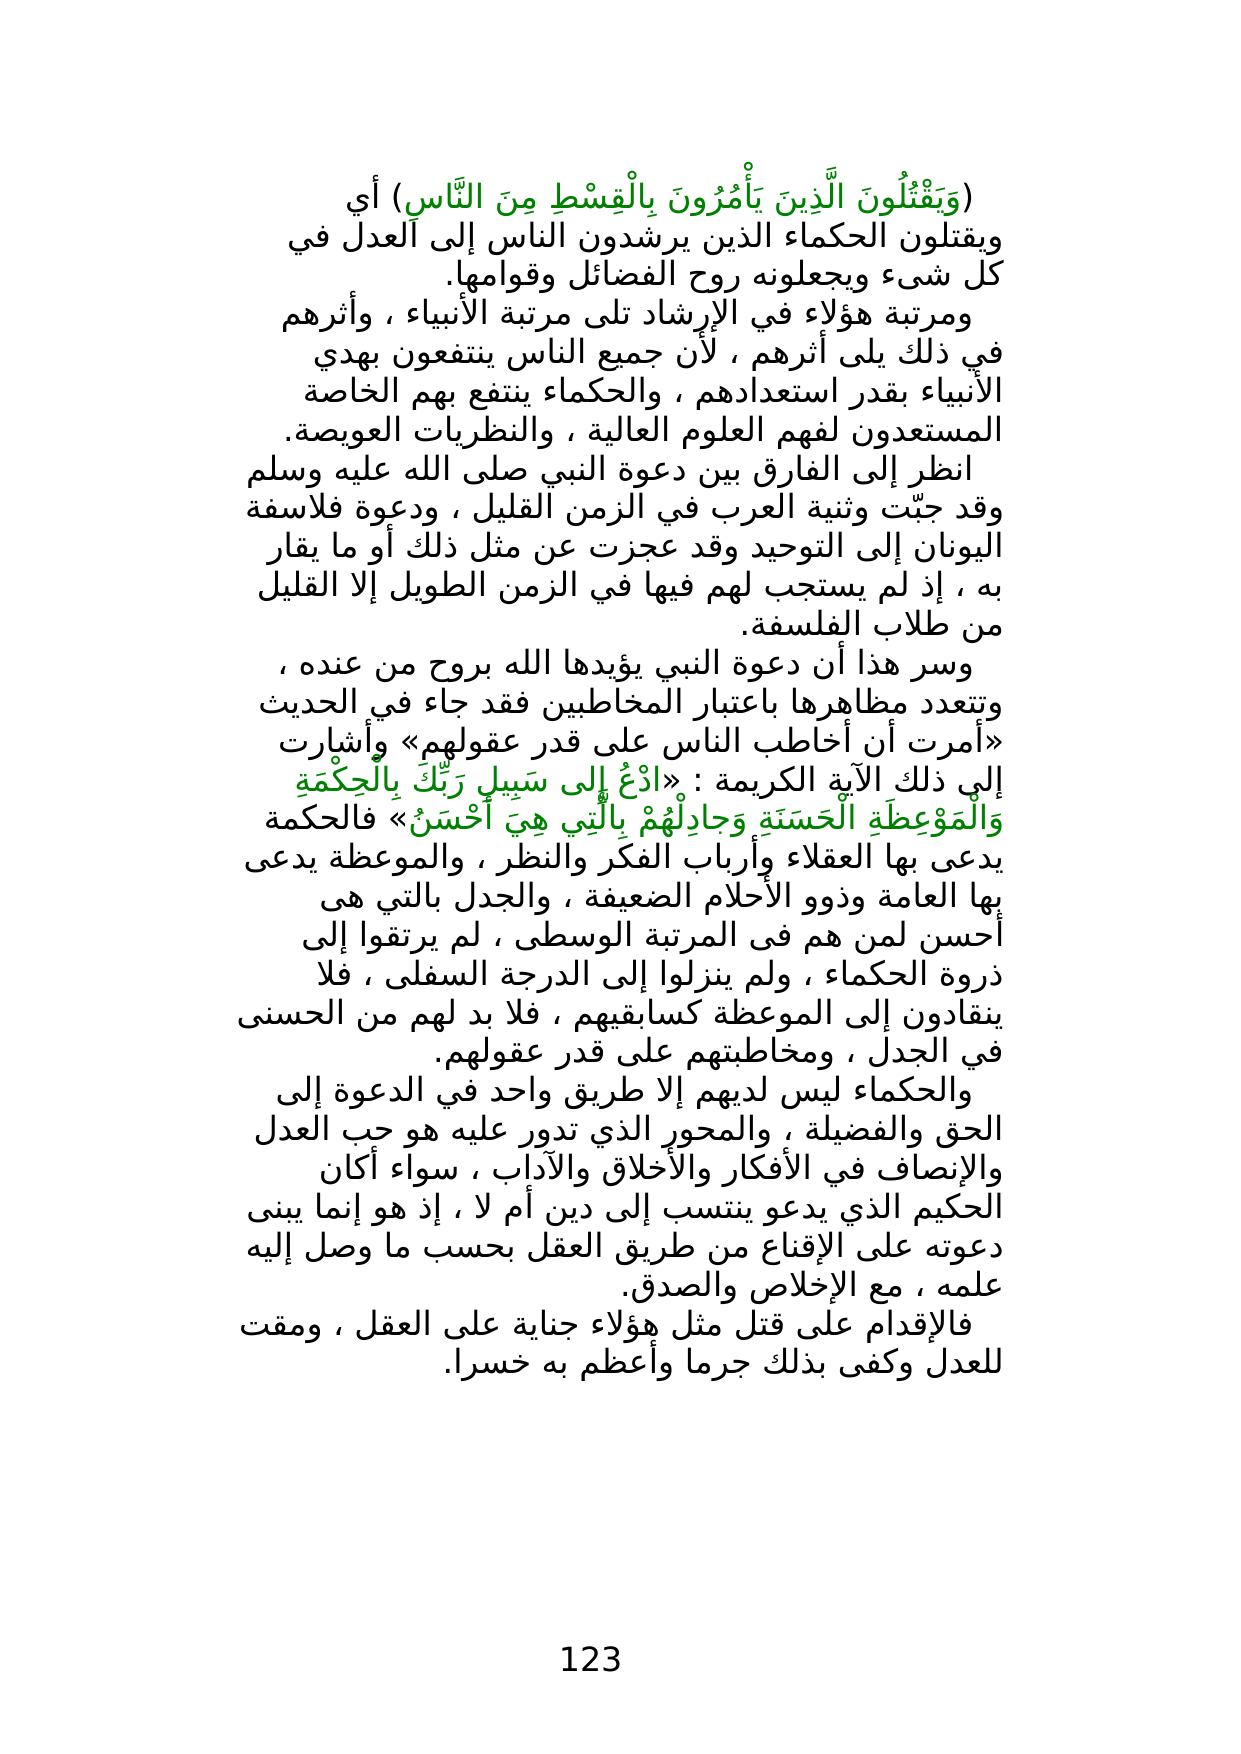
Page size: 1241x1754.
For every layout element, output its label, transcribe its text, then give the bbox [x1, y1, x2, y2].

text (وَيَقْتُلُونَ الَّذِينَ يَأْمُرُونَ بِالْقِسْطِ مِنَ النَّاسِ) أي ويقتلون الحكماء الذين يرشدون الناس إلى العدل في كل شىء ويجعلونه روح الفضائل وقوامها. [236, 177, 1004, 294]
text ومرتبة هؤلاء في الإرشاد تلى مرتبة الأنبياء ، وأثرهم في ذلك يلى أثرهم ، لأن جميع الناس ينتفعون بهدي الأنبياء بقدر استعدادهم ، والحكماء ينتفع بهم الخاصة المستعدون لفهم العلوم العالية ، والنظريات العويصة. [236, 294, 1004, 449]
text وسر هذا أن دعوة النبي يؤيدها الله بروح من عنده ، وتتعدد مظاهرها باعتبار المخاطبين فقد جاء في الحديث «أمرت أن أخاطب الناس على قدر عقولهم» وأشارت إلى ذلك الآية الكريمة : «ادْعُ إِلى سَبِيلِ رَبِّكَ بِالْحِكْمَةِ وَالْمَوْعِظَةِ الْحَسَنَةِ وَجادِلْهُمْ بِالَّتِي هِيَ أَحْسَنُ» فالحكمة يدعى بها العقلاء وأرباب الفكر والنظر ، والموعظة يدعى بها العامة وذوو الأحلام الضعيفة ، والجدل بالتي هى أحسن لمن هم فى المرتبة الوسطى ، لم يرتقوا إلى ذروة الحكماء ، ولم ينزلوا إلى الدرجة السفلى ، فلا ينقادون إلى الموعظة كسابقيهم ، فلا بد لهم من الحسنى في الجدل ، ومخاطبتهم على قدر عقولهم. [236, 643, 1004, 1071]
text فالإقدام على قتل مثل هؤلاء جناية على العقل ، ومقت للعدل وكفى بذلك جرما وأعظم به خسرا. [236, 1304, 1004, 1382]
text انظر إلى الفارق بين دعوة النبي صلى الله عليه وسلم وقد جبّت وثنية العرب في الزمن القليل ، ودعوة فلاسفة اليونان إلى التوحيد وقد عجزت عن مثل ذلك أو ما يقار به ، إذ لم يستجب لهم فيها في الزمن الطويل إلا القليل من طلاب الفلسفة. [236, 449, 1004, 643]
text والحكماء ليس لديهم إلا طريق واحد في الدعوة إلى الحق والفضيلة ، والمحور الذي تدور عليه هو حب العدل والإنصاف في الأفكار والأخلاق والآداب ، سواء أكان الحكيم الذي يدعو ينتسب إلى دين أم لا ، إذ هو إنما يبنى دعوته على الإقناع من طريق العقل بحسب ما وصل إليه علمه ، مع الإخلاص والصدق. [236, 1071, 1004, 1304]
